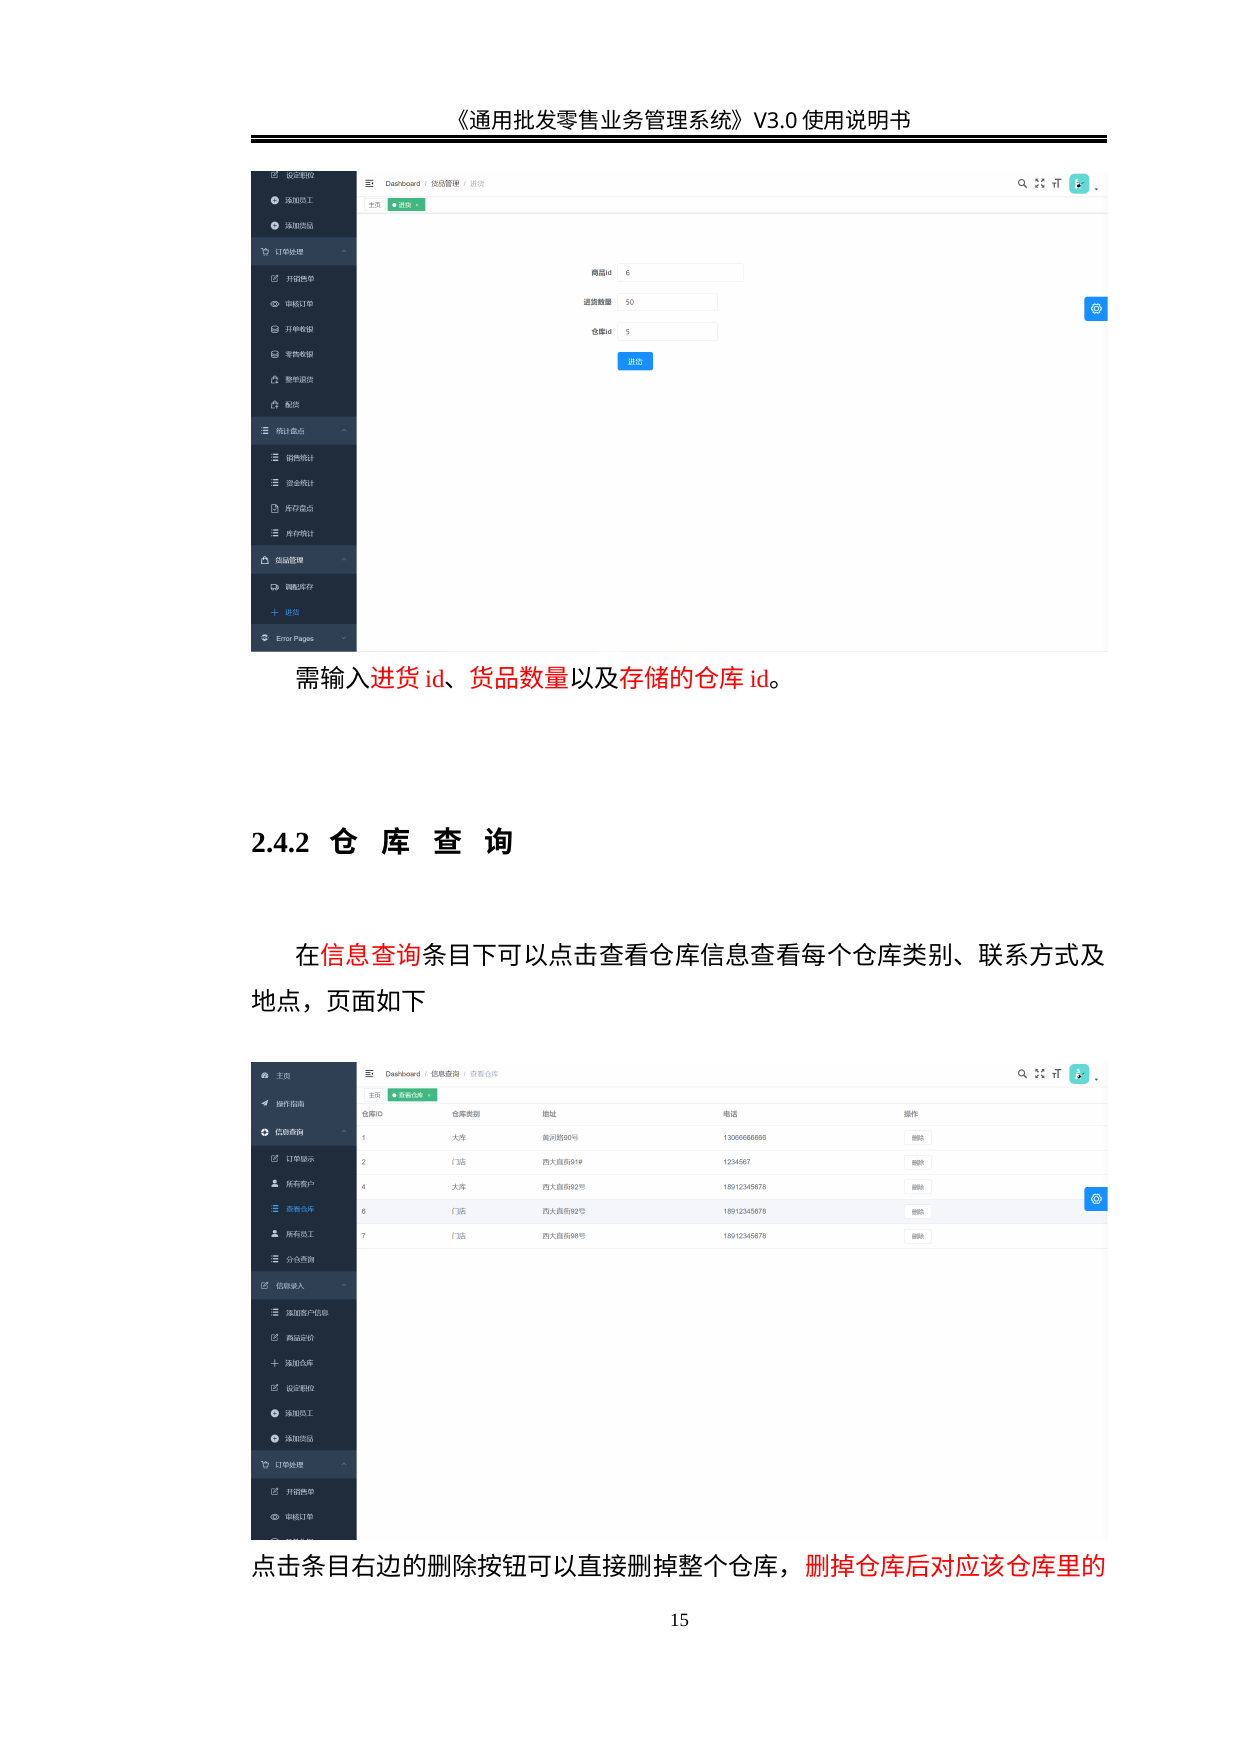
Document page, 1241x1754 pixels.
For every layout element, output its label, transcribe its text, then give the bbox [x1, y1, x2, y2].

text 在信息查询条目下可以点击查看仓库信息查看每个仓库类别、联系方式及地点，页面如下 [251, 936, 1107, 1017]
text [251, 1546, 1107, 1583]
subtitle 2.4.2仓库查询 [251, 803, 1107, 878]
text 需输入进货id、货品数量以及存储的仓库id。 [251, 658, 1107, 695]
picture [251, 1062, 1108, 1540]
picture [251, 171, 1108, 652]
